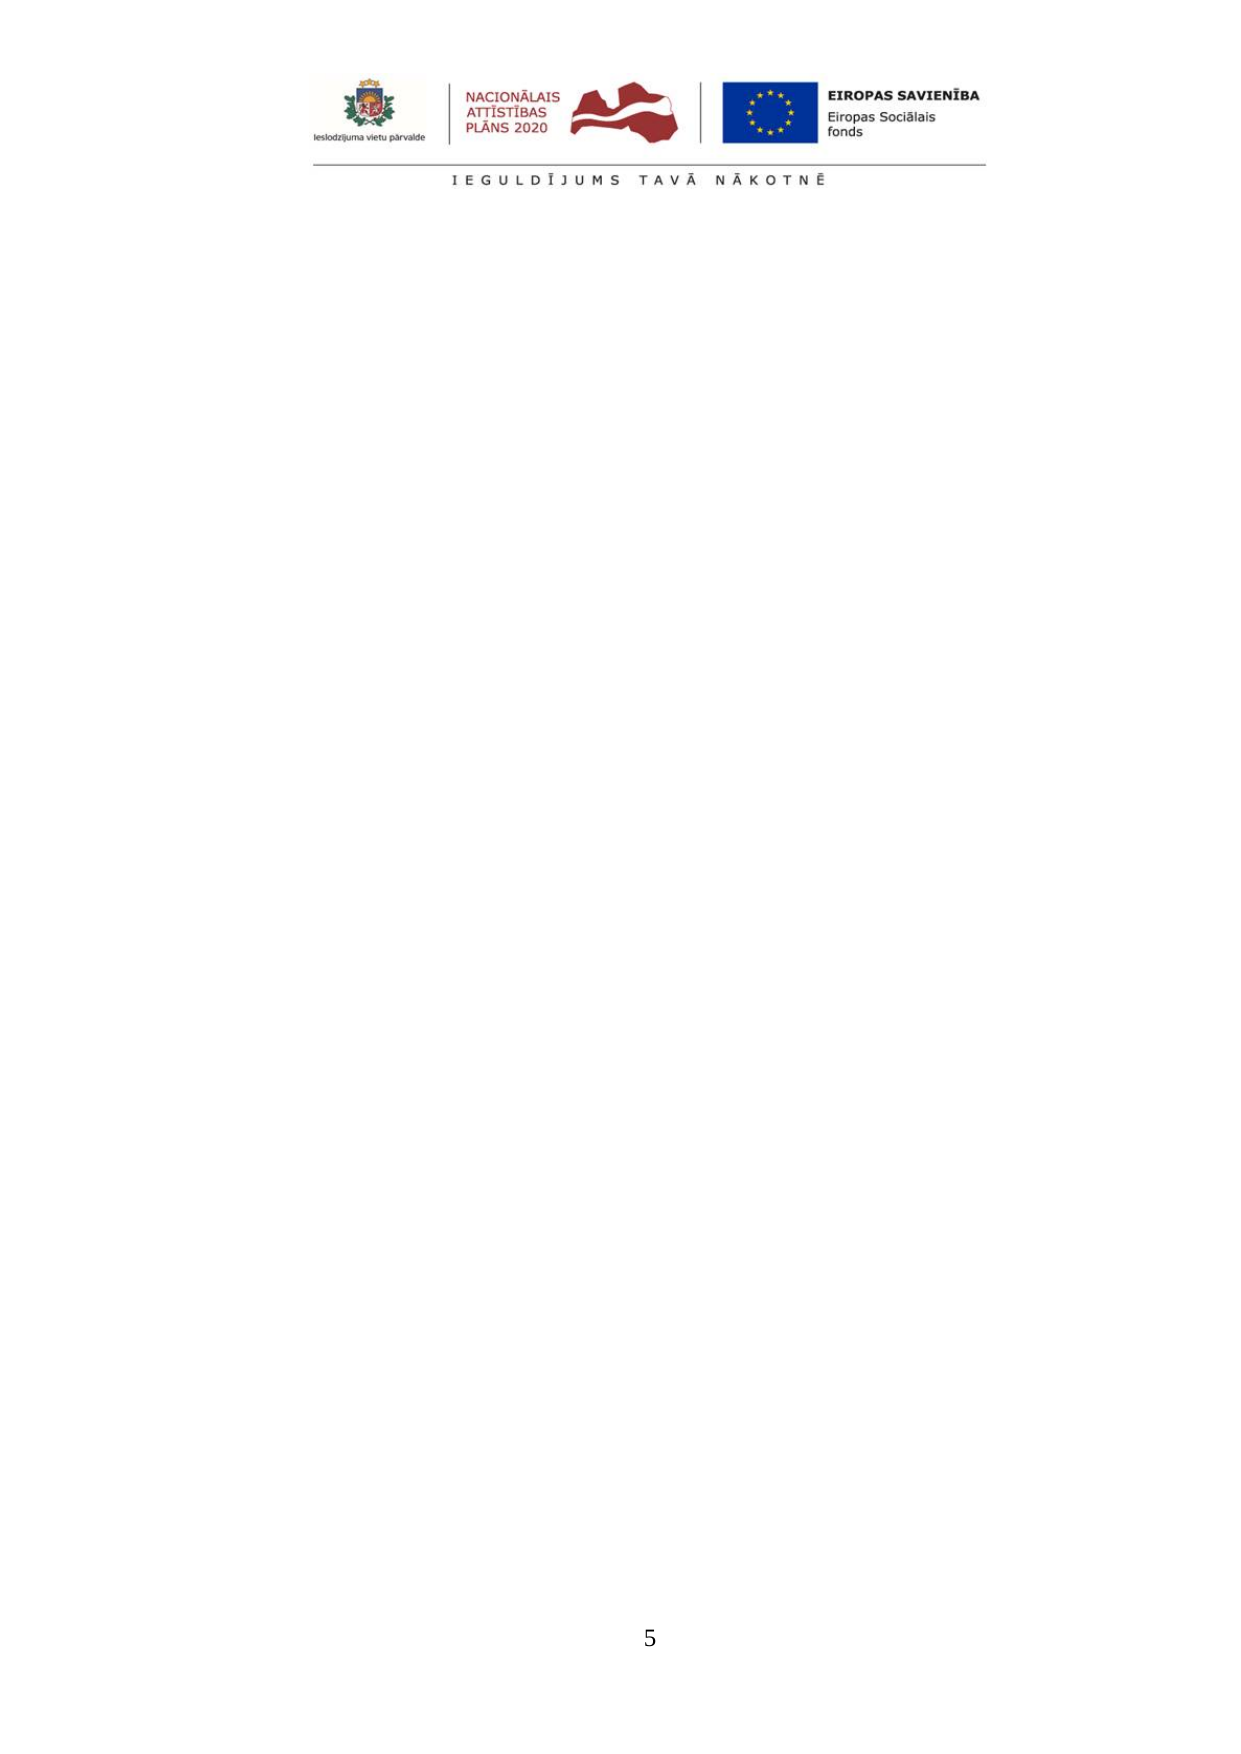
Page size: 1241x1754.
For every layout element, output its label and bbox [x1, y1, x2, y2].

picture [309, 73, 991, 189]
